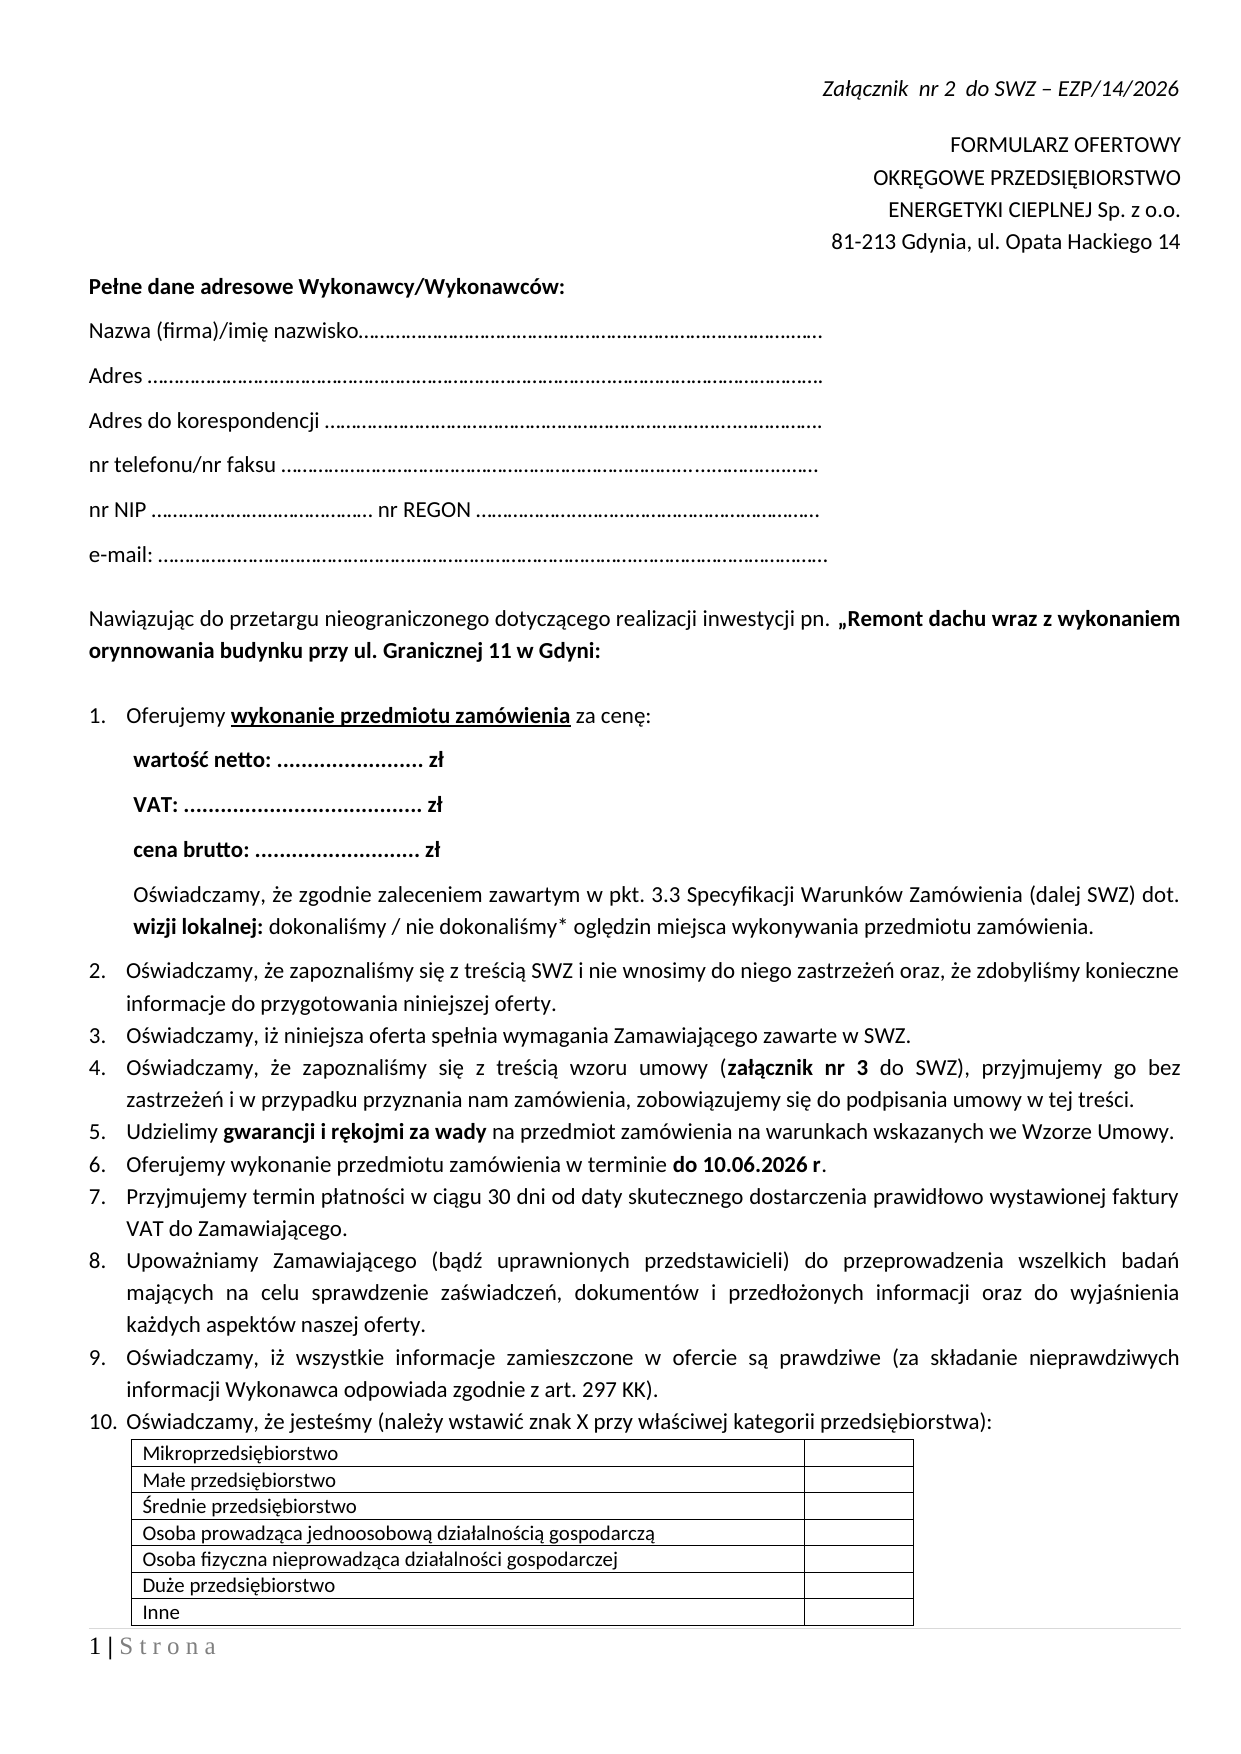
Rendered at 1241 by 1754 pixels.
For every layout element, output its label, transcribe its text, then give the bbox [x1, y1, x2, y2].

list Oświadczamy, że jesteśmy (należy wstawić znak X przy właściwej kategorii przedsiębiorstwa): [89, 1407, 1181, 1435]
list Oferujemy wykonanie przedmiotu zamówienia w terminie do 10.06.2026 r. [89, 1150, 1181, 1178]
text Oświadczamy, że zgodnie zaleceniem zawartym w pkt. 3.3 Specyfikacji Warunków Zamówienia (dalej SWZ) dot. wizji lokalnej: dokonaliśmy / nie dokonaliśmy* oględzin miejsca wykonywania przedmiotu zamówienia. [133, 880, 1181, 940]
list Udzielimy gwarancji i rękojmi za wady na przedmiot zamówienia na warunkach wskazanych we Wzorze Umowy. [89, 1117, 1181, 1146]
text Nawiązując do przetargu nieograniczonego dotyczącego realizacji inwestycji pn. „Remont dachu wraz z wykonaniem orynnowania budynku przy ul. Granicznej 11 w Gdyni: [89, 604, 1181, 664]
table_cell [805, 1493, 913, 1519]
table_cell [805, 1546, 913, 1572]
table_header [805, 1440, 913, 1466]
text wartość netto: ........................ zł [133, 746, 1181, 774]
text FORMULARZ OFERTOWY [89, 131, 1181, 159]
list Oświadczamy, iż niniejsza oferta spełnia wymagania Zamawiającego zawarte w SWZ. [89, 1021, 1181, 1049]
text 81-213 Gdynia, ul. Opata Hackiego 14 [89, 227, 1181, 255]
list Upoważniamy Zamawiającego (bądź uprawnionych przedstawicieli) do przeprowadzenia wszelkich badań mających na celu sprawdzenie zaświadczeń, dokumentów i przedłożonych informacji oraz do wyjaśnienia każdych aspektów naszej oferty. [89, 1246, 1181, 1339]
table_cell Osoba fizyczna nieprowadząca działalności gospodarczej [132, 1546, 804, 1572]
list Oferujemy wykonanie przedmiotu zamówienia za cenę: [89, 701, 1181, 729]
table_cell Średnie przedsiębiorstwo [132, 1493, 804, 1519]
list Oświadczamy, że zapoznaliśmy się z treścią wzoru umowy (załącznik nr 3 do SWZ), przyjmujemy go bez zastrzeżeń i w przypadku przyznania nam zamówienia, zobowiązujemy się do podpisania umowy w tej treści. [89, 1053, 1181, 1113]
text ENERGETYKI CIEPLNEJ Sp. z o.o. [89, 195, 1181, 223]
list Przyjmujemy termin płatności w ciągu 30 dni od daty skutecznego dostarczenia prawidłowo wystawionej faktury VAT do Zamawiającego. [89, 1182, 1181, 1242]
table_cell [805, 1467, 913, 1492]
table_cell Inne [132, 1599, 804, 1624]
table_cell Osoba prowadząca jednoosobową działalnością gospodarczą [132, 1520, 804, 1545]
table_header Mikroprzedsiębiorstwo [132, 1440, 804, 1466]
text e-mail: ……………………………………………………………………………….……………………………… [89, 540, 1181, 568]
text nr NIP …………………………………… nr REGON ………………..……………………………………… [89, 495, 1181, 523]
text Nazwa (firma)/imię nazwisko……………………………………………………………………….…… [89, 317, 1181, 344]
list Oświadczamy, iż wszystkie informacje zamieszczone w ofercie są prawdziwe (za składanie nieprawdziwych informacji Wykonawca odpowiada zgodnie z art. 297 KK). [89, 1343, 1181, 1403]
text VAT: ....................................... zł [133, 790, 1181, 818]
list Oświadczamy, że zapoznaliśmy się z treścią SWZ i nie wnosimy do niego zastrzeżeń oraz, że zdobyliśmy konieczne informacje do przygotowania niniejszej oferty. [89, 957, 1181, 1017]
text nr telefonu/nr faksu …………………………………………………………………......…………..…… [89, 451, 1181, 479]
text cena brutto: ........................... zł [133, 835, 1181, 863]
table_cell Duże przedsiębiorstwo [132, 1573, 804, 1598]
text OKRĘGOWE PRZEDSIĘBIORSTWO [89, 163, 1181, 191]
table_cell [805, 1573, 913, 1598]
text Pełne dane adresowe Wykonawcy/Wykonawców: [89, 272, 1181, 300]
text Adres ………………………………………………………………………….……………………………………. [89, 361, 1181, 389]
text Adres do korespondencji ………………………………………………………………..….……………. [89, 406, 1181, 434]
table_cell [805, 1599, 913, 1624]
table_cell [805, 1520, 913, 1545]
table_cell Małe przedsiębiorstwo [132, 1467, 804, 1492]
